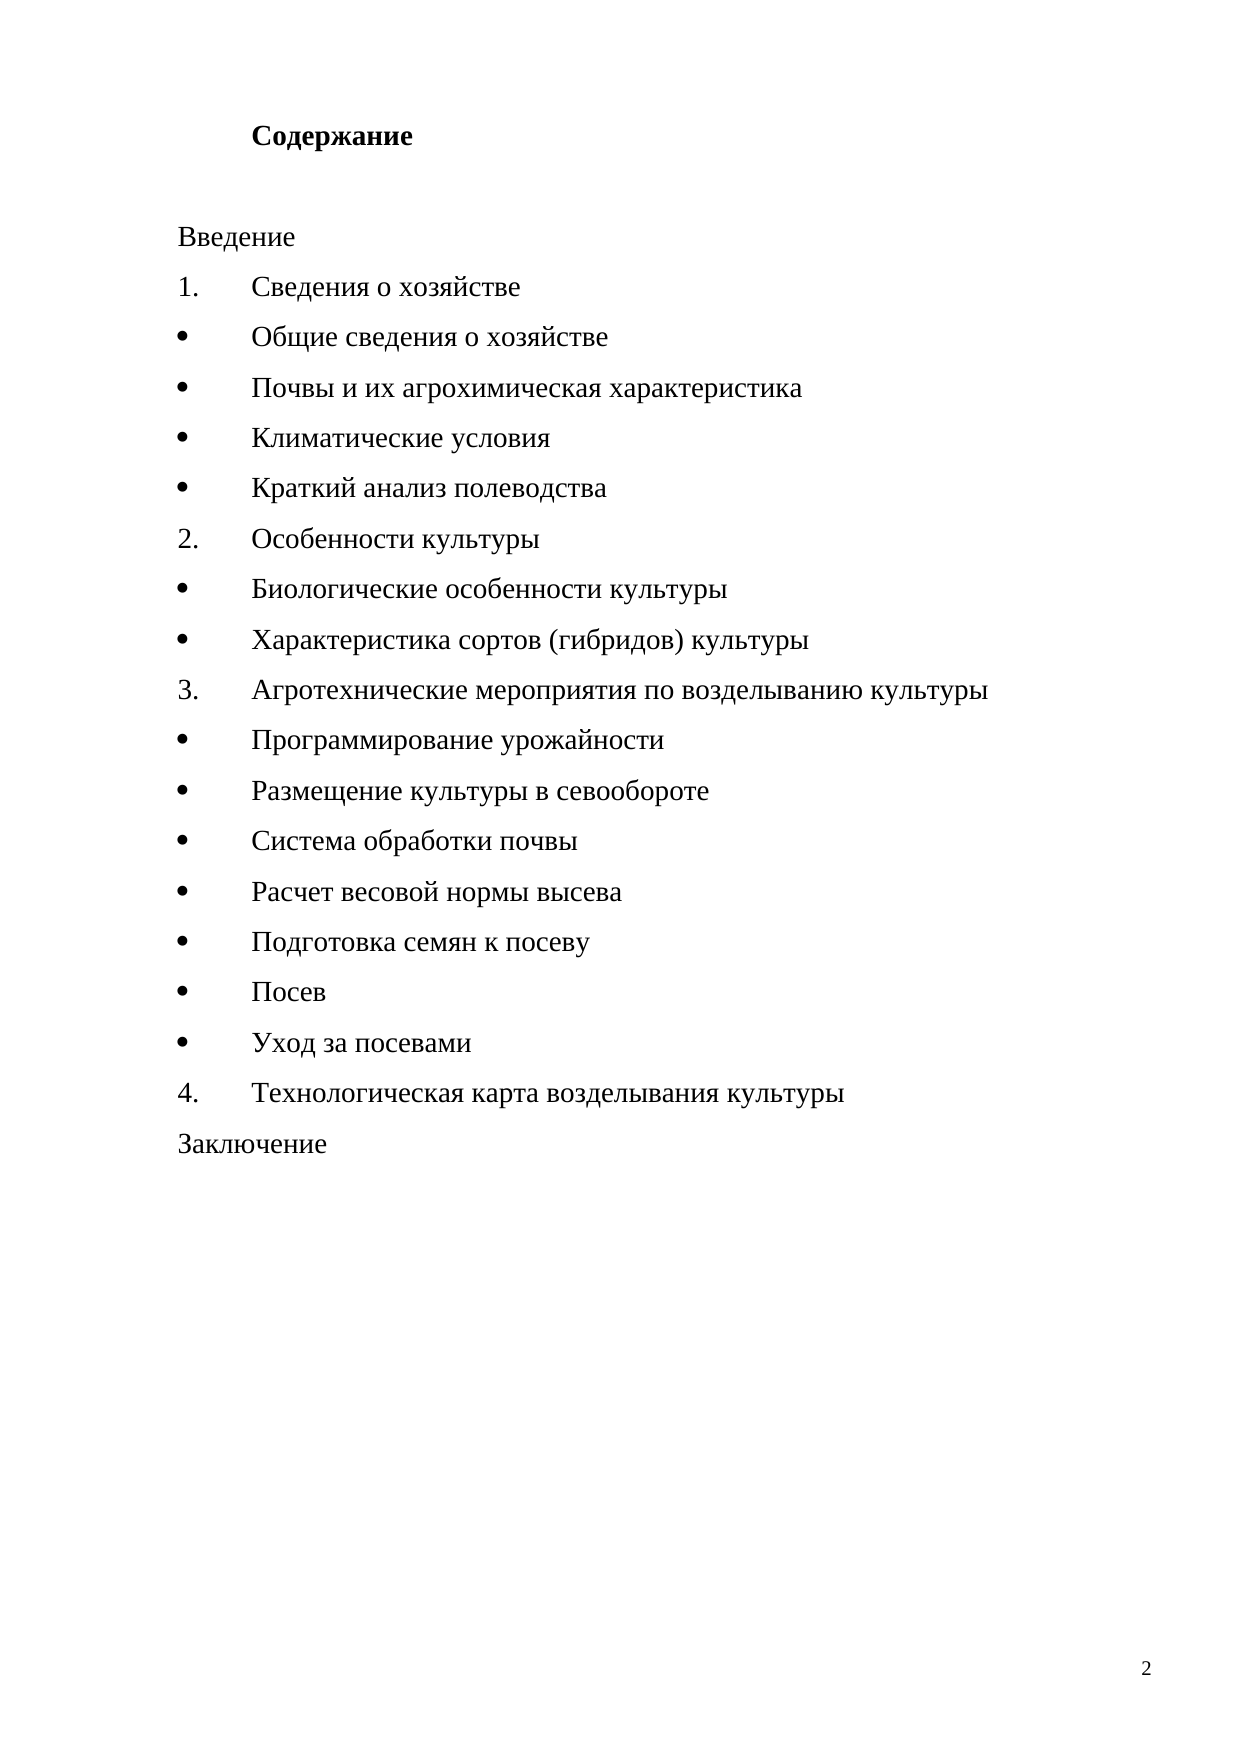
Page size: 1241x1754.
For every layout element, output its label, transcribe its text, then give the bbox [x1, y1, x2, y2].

text Содержание [177, 118, 1152, 152]
list Система обработки почвы [177, 823, 1152, 857]
list Общие сведения о хозяйстве [177, 319, 1152, 353]
list Особенности культуры [177, 521, 1152, 554]
list Посев [177, 974, 1152, 1008]
list Технологическая карта возделывания культуры [177, 1075, 1152, 1109]
list Характеристика сортов (гибридов) культуры [177, 622, 1152, 655]
list Агротехнические мероприятия по возделыванию культуры [177, 672, 1152, 706]
list Биологические особенности культуры [177, 571, 1152, 605]
list Заключение [177, 1126, 1152, 1159]
list Размещение культуры в севообороте [177, 773, 1152, 807]
list Почвы и их агрохимическая характеристика [177, 370, 1152, 403]
list Уход за посевами [177, 1025, 1152, 1059]
list Расчет весовой нормы высева [177, 874, 1152, 907]
list Программирование урожайности [177, 722, 1152, 756]
list Подготовка семян к посеву [177, 924, 1152, 958]
list Краткий анализ полеводства [177, 471, 1152, 504]
list Климатические условия [177, 420, 1152, 454]
list Введение [177, 219, 1152, 252]
list Сведения о хозяйстве [177, 269, 1152, 303]
